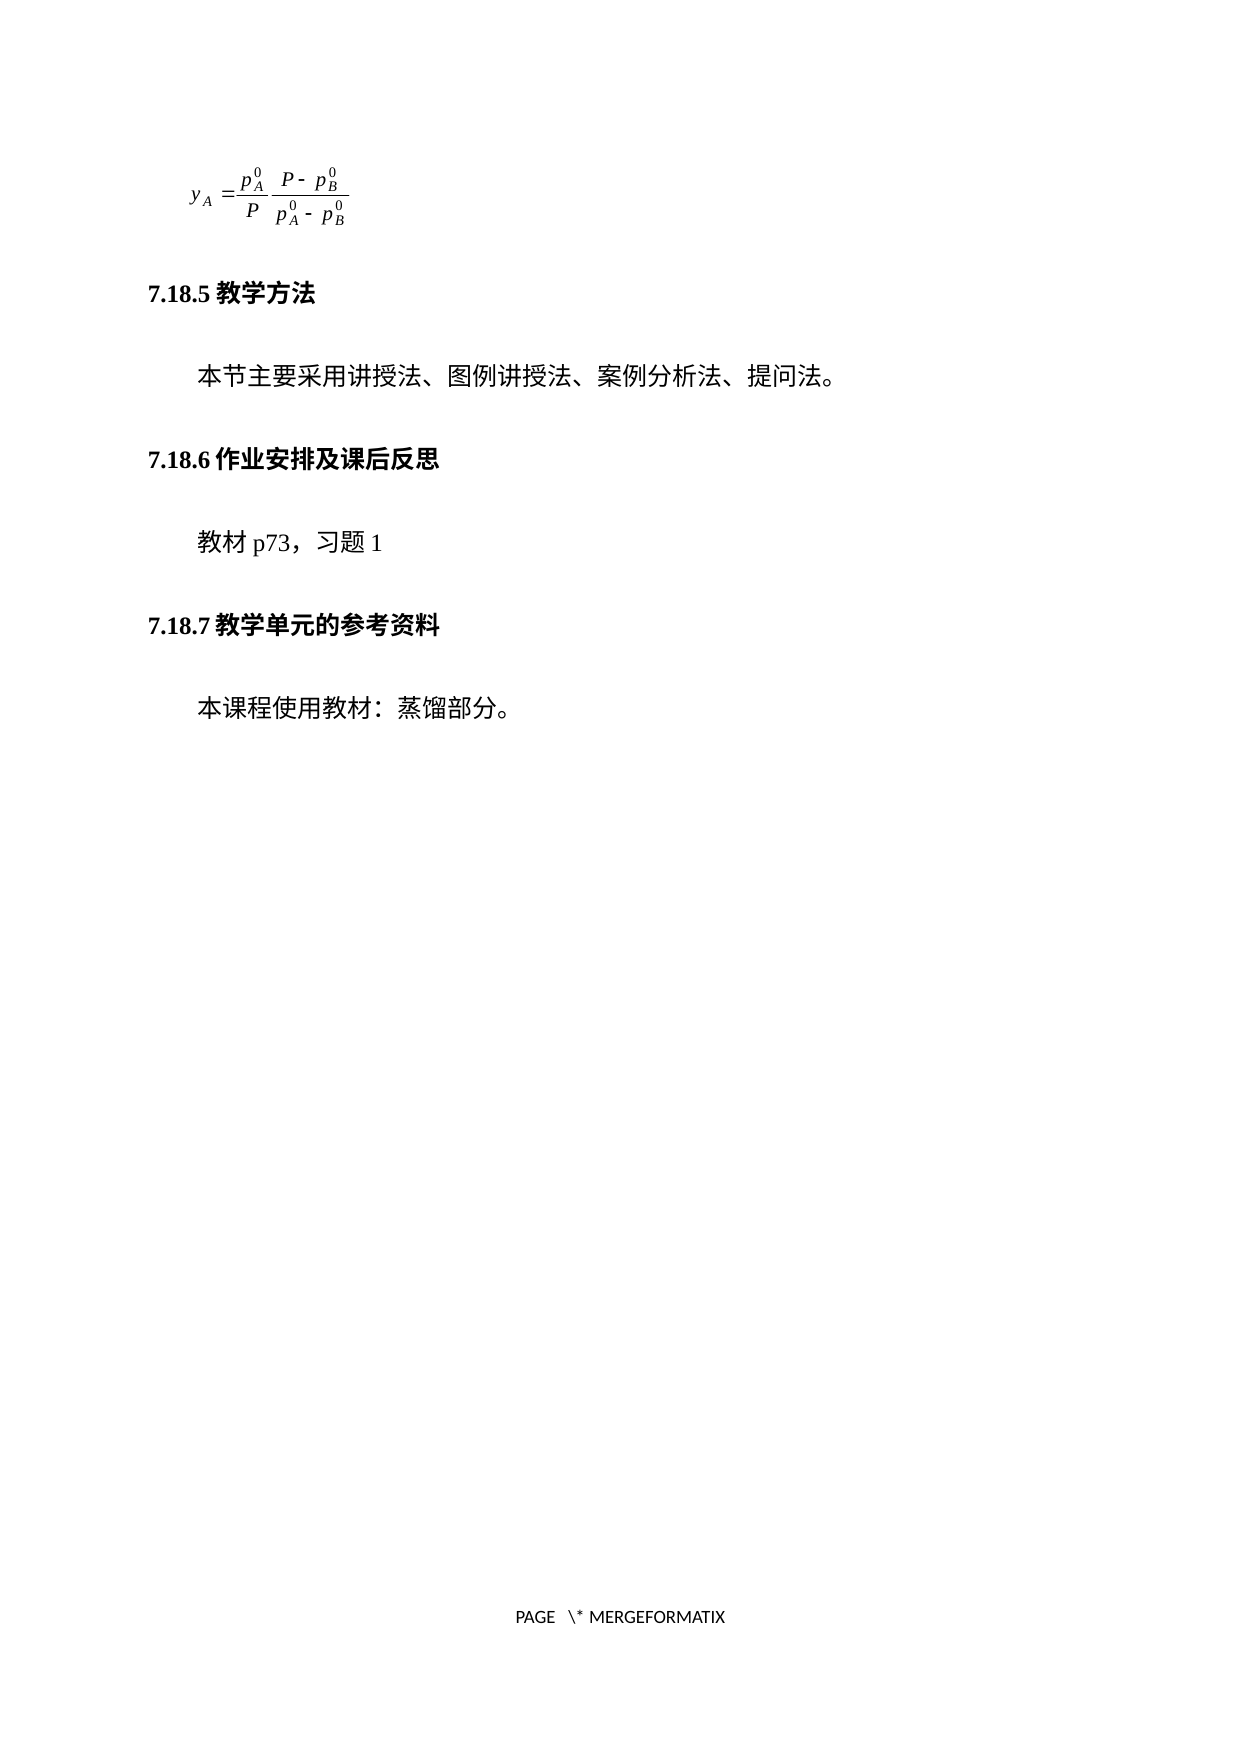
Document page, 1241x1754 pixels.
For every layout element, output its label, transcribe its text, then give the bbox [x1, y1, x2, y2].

subtitle 7.18.6作业安排及课后反思 [148, 425, 1092, 490]
text 本课程使用教材：蒸馏部分。 [148, 674, 1092, 739]
text 教材p73，习题1 [148, 508, 1092, 573]
subtitle 7.18.5 教学方法 [148, 259, 1092, 324]
text 本节主要采用讲授法、图例讲授法、案例分析法、提问法。 [148, 342, 1092, 407]
subtitle 7.18.7教学单元的参考资料 [148, 591, 1092, 656]
